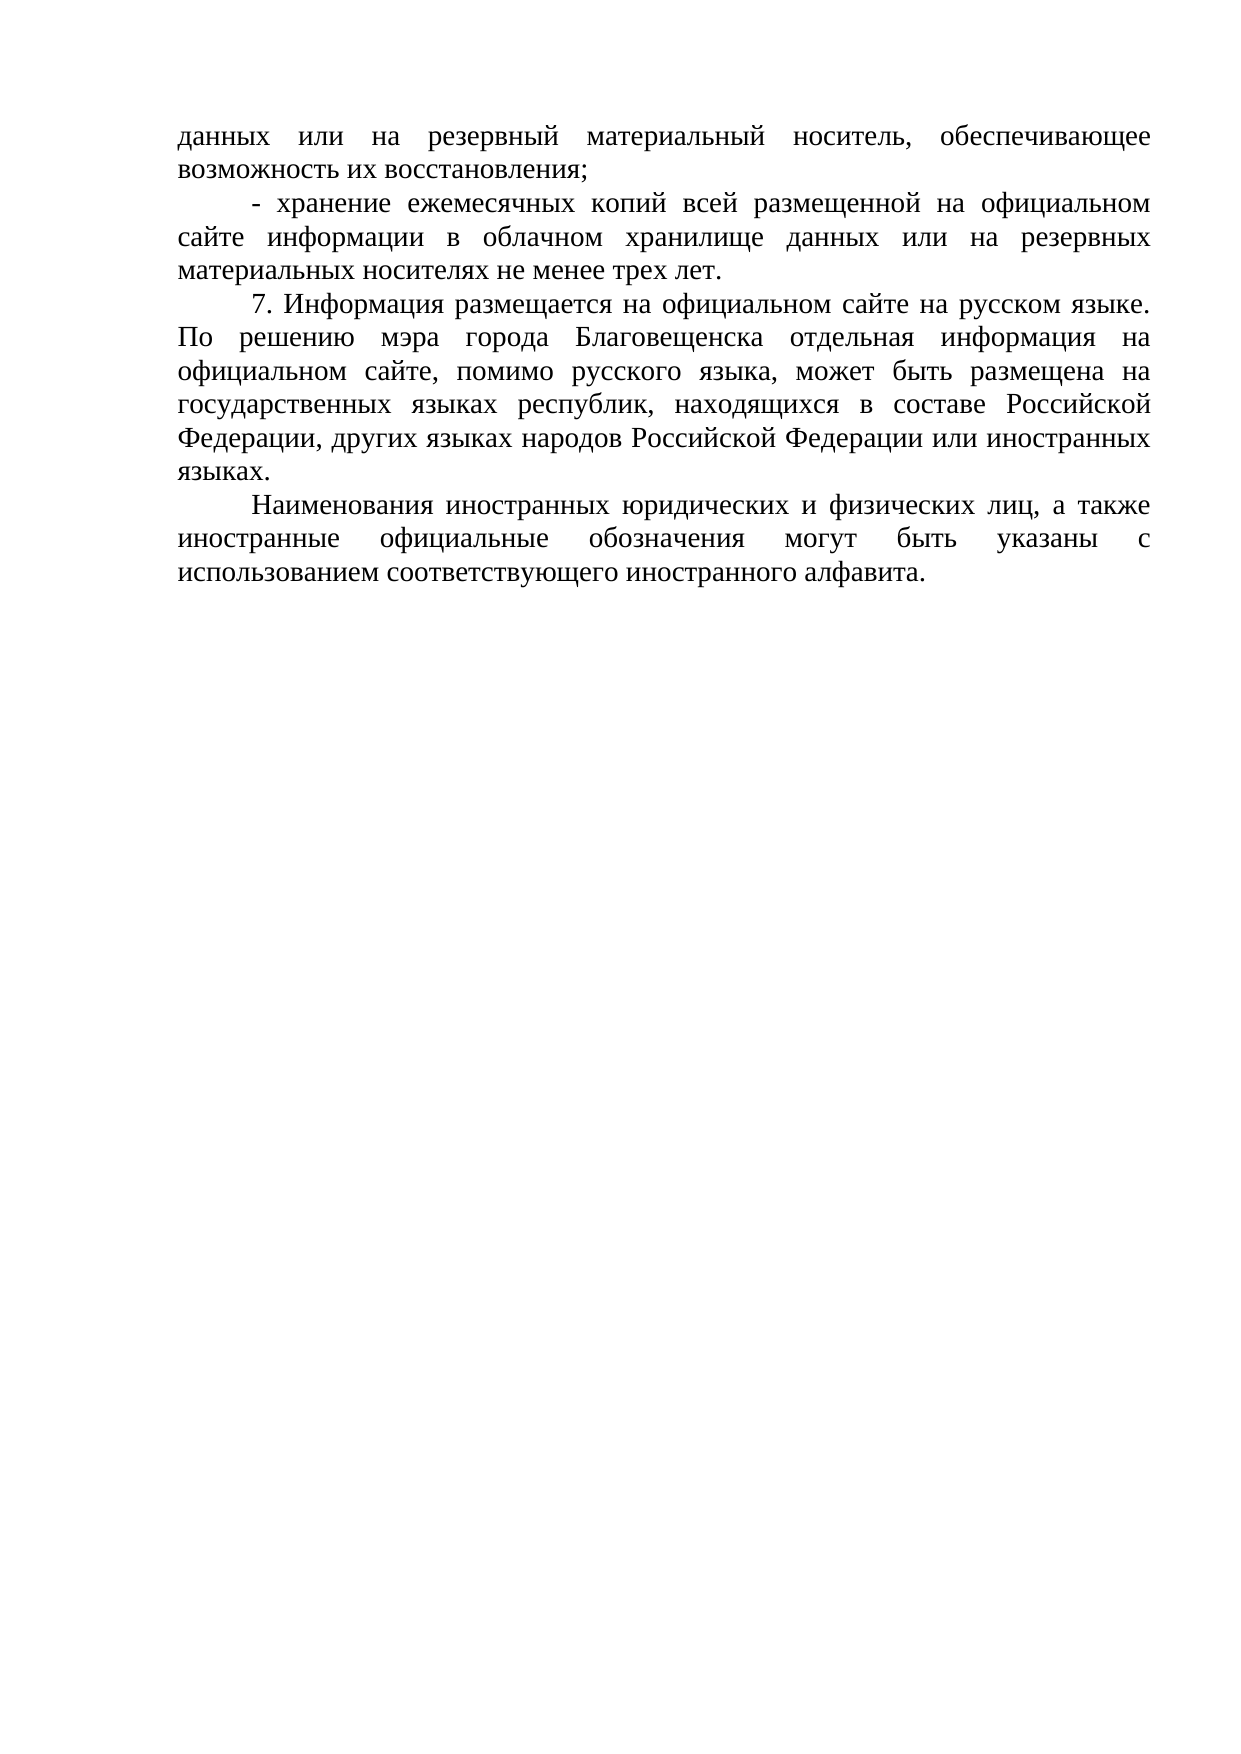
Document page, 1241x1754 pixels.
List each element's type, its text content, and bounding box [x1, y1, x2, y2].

text Наименования иностранных юридических и физических лиц, а также иностранные официальные обозначения могут быть указаны с использованием соответствующего иностранного алфавита. [177, 487, 1152, 588]
text - хранение ежемесячных копий всей размещенной на официальном сайте информации в облачном хранилище данных или на резервных материальных носителях не менее трех лет. [177, 185, 1152, 286]
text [177, 118, 1152, 185]
text 7. Информация размещается на официальном сайте на русском языке. По решению мэра города Благовещенска отдельная информация на официальном сайте, помимо русского языка, может быть размещена на государственных языках республик, находящихся в составе Российской Федерации, других языках народов Российской Федерации или иностранных языках. [177, 286, 1152, 487]
